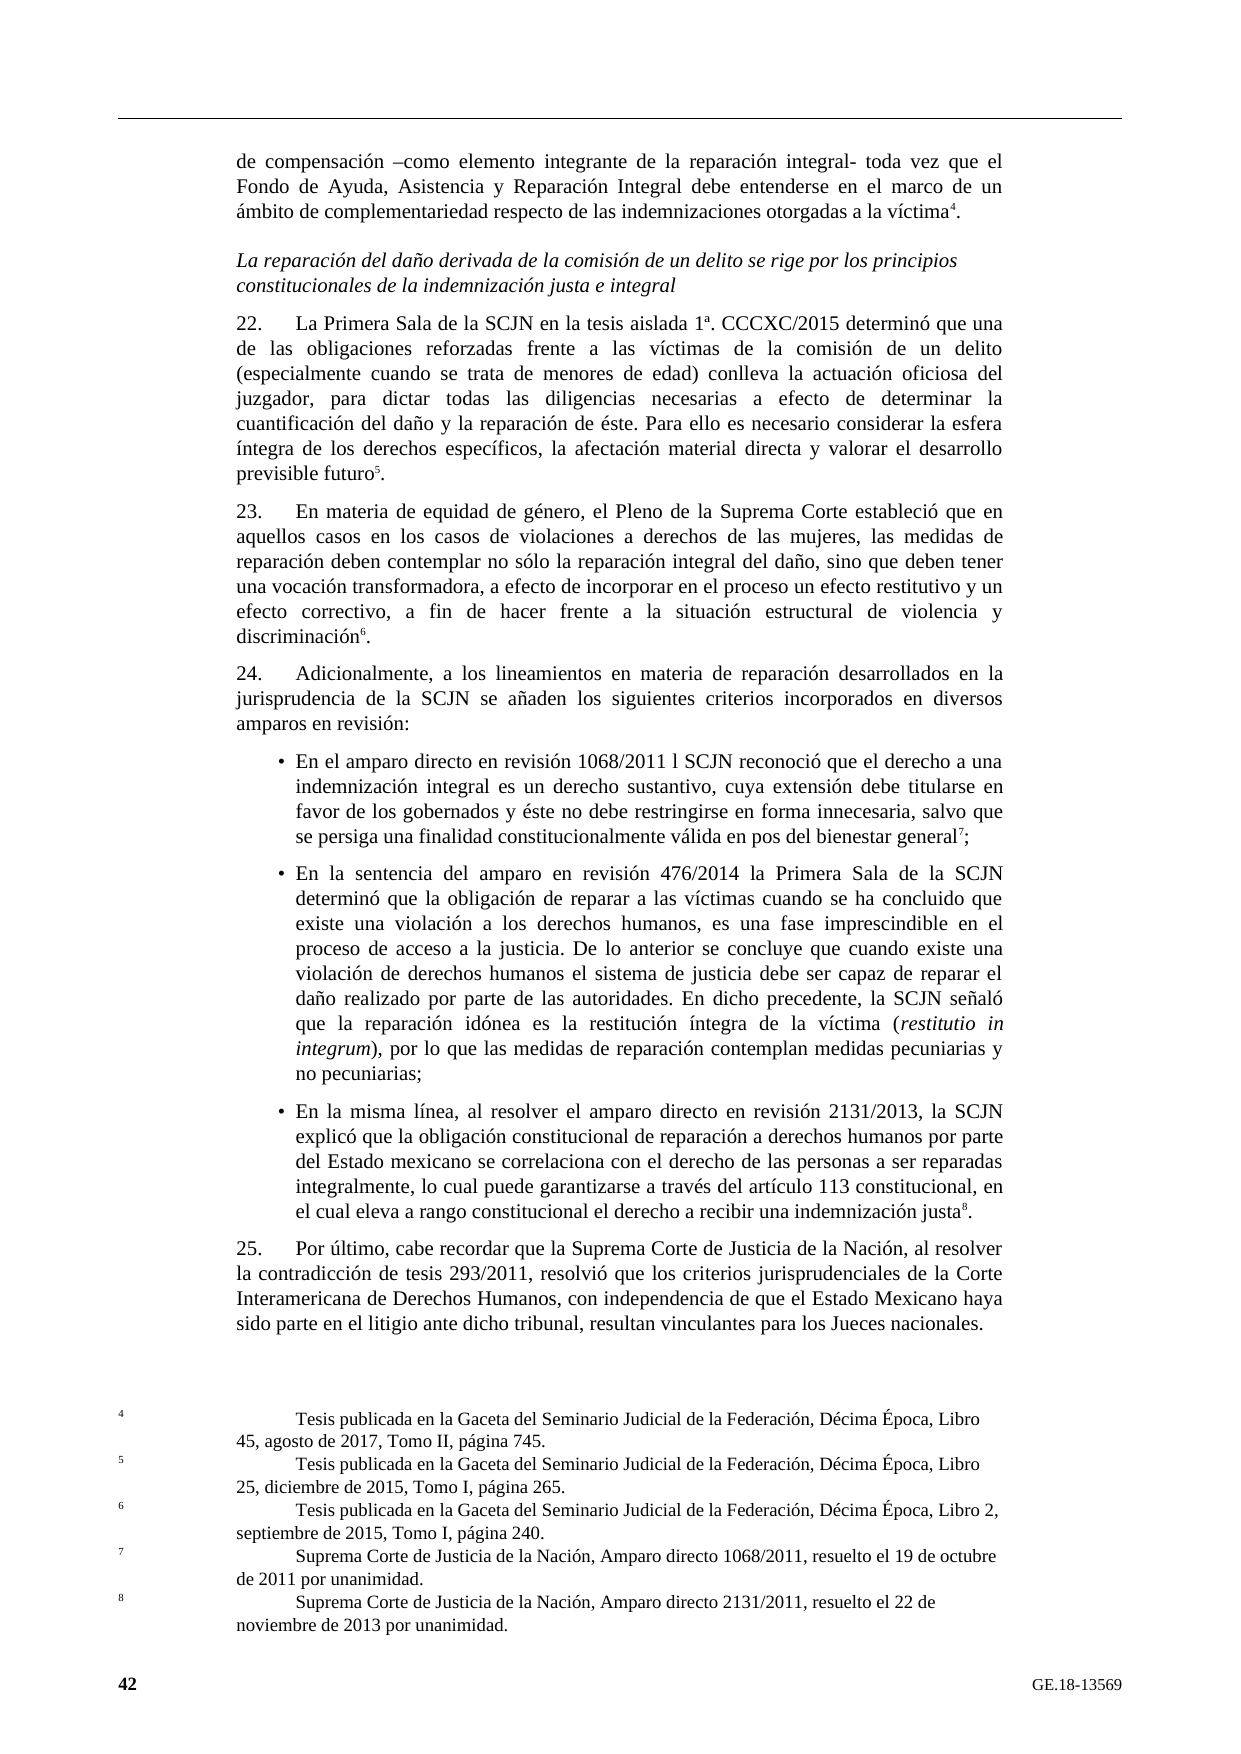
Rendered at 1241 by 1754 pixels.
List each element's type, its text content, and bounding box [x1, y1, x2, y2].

list • En el amparo directo en revisión 1068/2011 l SCJN reconoció que el derecho a una indemnización integral es un derecho sustantivo, cuya extensión debe titularse en favor de los gobernados y éste no debe restringirse en forma innecesaria, salvo que se persiga una finalidad constitucionalmente válida en pos del bienestar general; [278, 748, 1004, 848]
text La reparación del daño derivada de la comisión de un delito se rige por los principios constitucionales de la indemnización justa e integral [118, 248, 1004, 298]
list • En la misma línea, al resolver el amparo directo en revisión 2131/2013, la SCJN explicó que la obligación constitucional de reparación a derechos humanos por parte del Estado mexicano se correlaciona con el derecho de las personas a ser reparadas integralmente, lo cual puede garantizarse a través del artículo 113 constitucional, en el cual eleva a rango constitucional el derecho a recibir una indemnización justa. [278, 1098, 1004, 1223]
text 25. Por último, cabe recordar que la Suprema Corte de Justicia de la Nación, al resolver la contradicción de tesis 293/2011, resolvió que los criterios jurisprudenciales de la Corte Interamericana de Derechos Humanos, con independencia de que el Estado Mexicano haya sido parte en el litigio ante dicho tribunal, resultan vinculantes para los Jueces nacionales. [236, 1235, 1004, 1335]
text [236, 148, 1004, 223]
text 24. Adicionalmente, a los lineamientos en materia de reparación desarrollados en la jurisprudencia de la SCJN se añaden los siguientes criterios incorporados en diversos amparos en revisión: [236, 660, 1004, 735]
list • En la sentencia del amparo en revisión 476/2014 la Primera Sala de la SCJN determinó que la obligación de reparar a las víctimas cuando se ha concluido que existe una violación a los derechos humanos, es una fase imprescindible en el proceso de acceso a la justicia. De lo anterior se concluye que cuando existe una violación de derechos humanos el sistema de justicia debe ser capaz de reparar el daño realizado por parte de las autoridades. En dicho precedente, la SCJN señaló que la reparación idónea es la restitución íntegra de la víctima (restitutio in integrum), por lo que las medidas de reparación contemplan medidas pecuniarias y no pecuniarias; [278, 860, 1004, 1085]
text 23. En materia de equidad de género, el Pleno de la Suprema Corte estableció que en aquellos casos en los casos de violaciones a derechos de las mujeres, las medidas de reparación deben contemplar no sólo la reparación integral del daño, sino que deben tener una vocación transformadora, a efecto de incorporar en el proceso un efecto restitutivo y un efecto correctivo, a fin de hacer frente a la situación estructural de violencia y discriminación. [236, 498, 1004, 648]
text 22. La Primera Sala de la SCJN en la tesis aislada 1ª. CCCXC/2015 determinó que una de las obligaciones reforzadas frente a las víctimas de la comisión de un delito (especialmente cuando se trata de menores de edad) conlleva la actuación oficiosa del juzgador, para dictar todas las diligencias necesarias a efecto de determinar la cuantificación del daño y la reparación de éste. Para ello es necesario considerar la esfera íntegra de los derechos específicos, la afectación material directa y valorar el desarrollo previsible futuro. [236, 310, 1004, 485]
